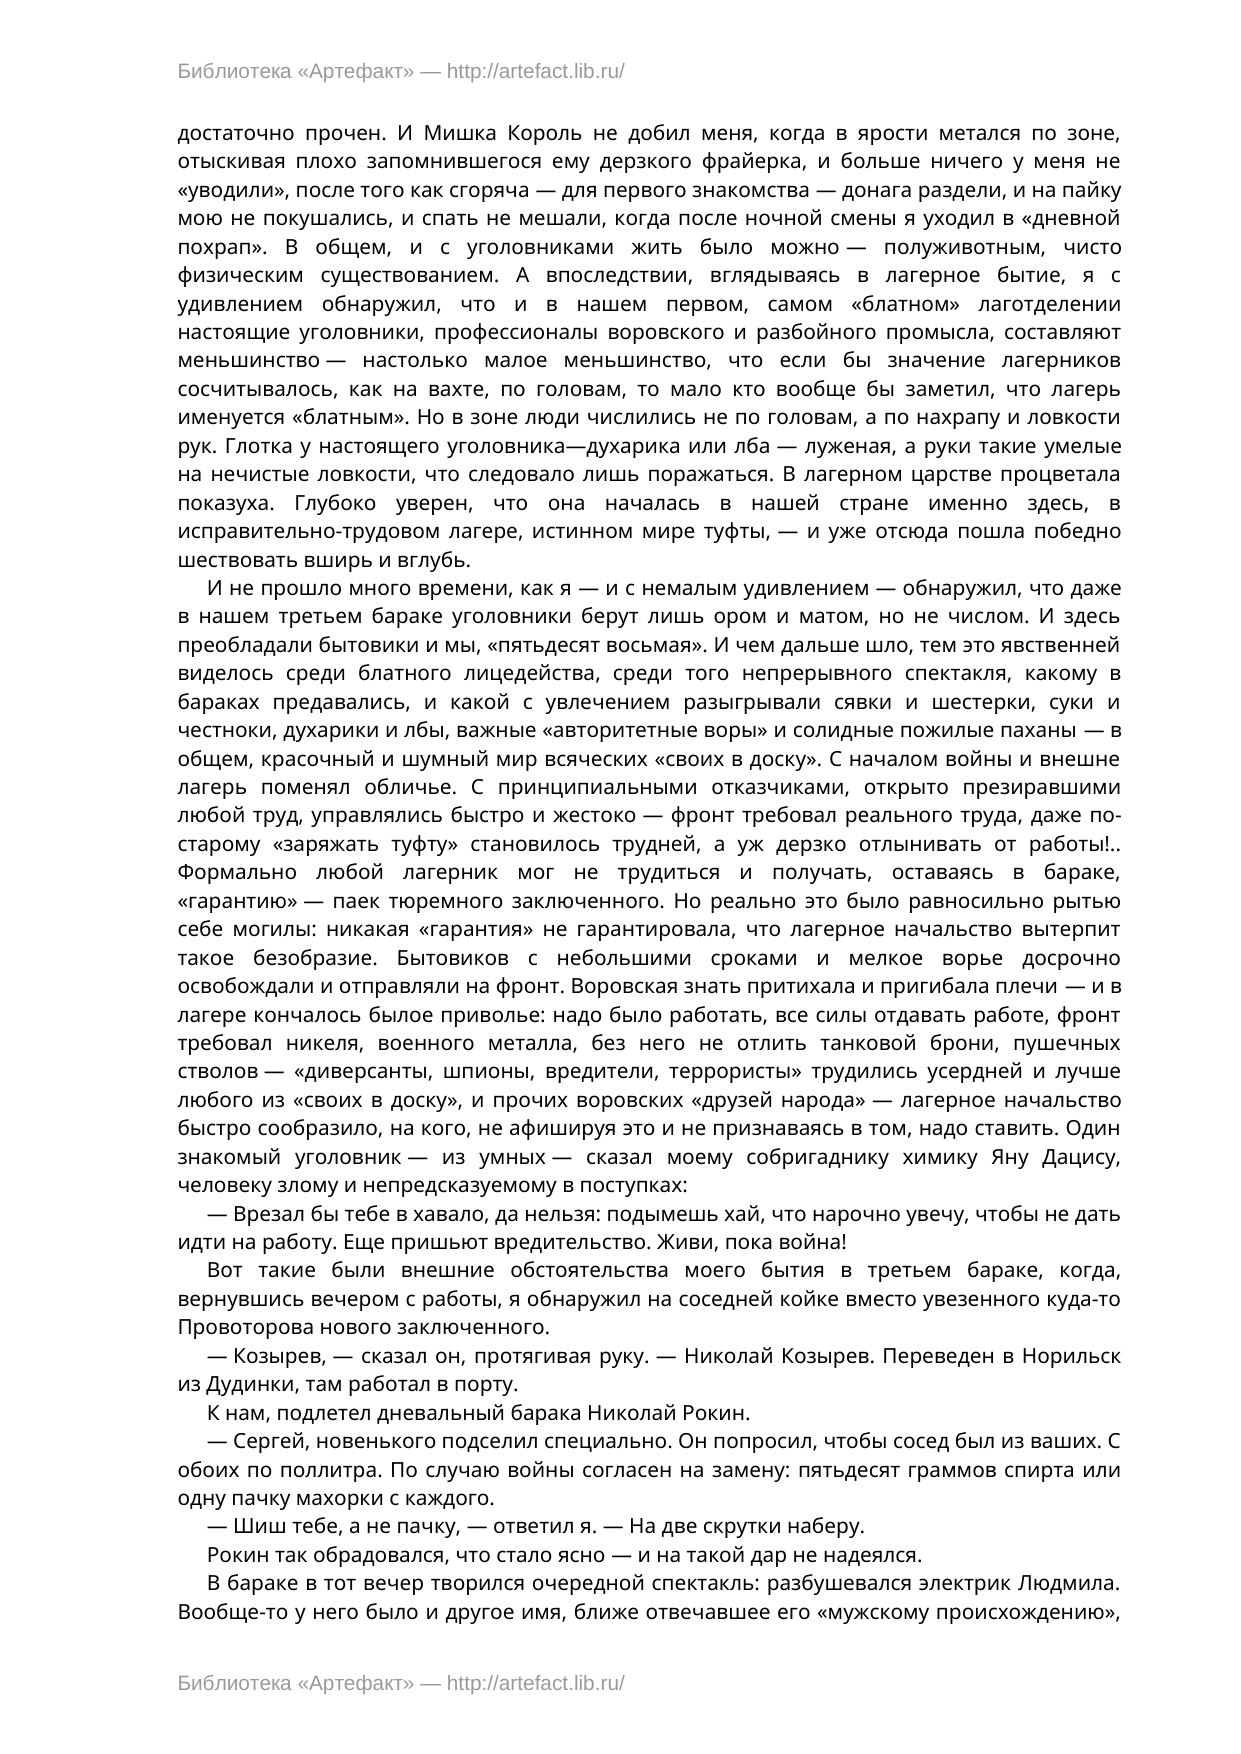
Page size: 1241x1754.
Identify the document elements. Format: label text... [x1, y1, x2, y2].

text Вот такие были внешние обстоятельства моего бытия в третьем бараке, когда, вернувшись вечером с работы, я обнаружил на соседней койке вместо увезенного куда-то Провоторова нового заключенного. [177, 1256, 1122, 1341]
text — Шиш тебе, а не пачку, — ответил я. — На две скрутки наберу. [177, 1512, 1122, 1540]
text — Козырев, — сказал он, протягивая руку. — Николай Козырев. Переведен в Норильск из Дудинки, там работал в порту. [177, 1341, 1122, 1398]
text И не прошло много времени, как я — и с немалым удивлением — обнаружил, что даже в нашем третьем бараке уголовники берут лишь ором и матом, но не числом. И здесь преобладали бытовики и мы, «пятьдесят восьмая». И чем дальше шло, тем это явственней виделось среди блатного лицедейства, среди того непрерывного спектакля, какому в бараках предавались, и какой с увлечением разыгрывали сявки и шестерки, суки и честноки, духарики и лбы, важные «авторитетные воры» и солидные пожилые паханы — в общем, красочный и шумный мир всяческих «своих в доску». С началом войны и внешне лагерь поменял обличье. С принципиальными отказчиками, открыто презиравшими любой труд, управлялись быстро и жестоко — фронт требовал реального труда, даже по-старому «заряжать туфту» становилось трудней, а уж дерзко отлынивать от работы!.. Формально любой лагерник мог не трудиться и получать, оставаясь в бараке, «гарантию» — паек тюремного заключенного. Но реально это было равносильно рытью себе могилы: никакая «гарантия» не гарантировала, что лагерное начальство вытерпит такое безобразие. Бытовиков с небольшими сроками и мелкое ворье досрочно освобождали и отправляли на фронт. Воровская знать притихала и пригибала плечи — и в лагере кончалось былое приволье: надо было работать, все силы отдавать работе, фронт требовал никеля, военного металла, без него не отлить танковой брони, пушечных стволов — «диверсанты, шпионы, вредители, террористы» трудились усердней и лучше любого из «своих в доску», и прочих воровских «друзей народа» — лагерное начальство быстро сообразило, на кого, не афишируя это и не признаваясь в том, надо ставить. Один знакомый уголовник — из умных — сказал моему собригаднику химику Яну Дацису, человеку злому и непредсказуемому в поступках: [177, 573, 1122, 1199]
text Рокин так обрадовался, что стало ясно — и на такой дар не надеялся. [177, 1540, 1122, 1568]
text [177, 1568, 1122, 1625]
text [177, 118, 1122, 573]
text К нам, подлетел дневальный барака Николай Рокин. [177, 1398, 1122, 1426]
text — Врезал бы тебе в хавало, да нельзя: подымешь хай, что нарочно увечу, чтобы не дать идти на работу. Еще пришьют вредительство. Живи, пока война! [177, 1199, 1122, 1256]
text — Сергей, новенького подселил специально. Он попросил, чтобы сосед был из ваших. С обоих по поллитра. По случаю войны согласен на замену: пятьдесят граммов спирта или одну пачку махорки с каждого. [177, 1426, 1122, 1512]
